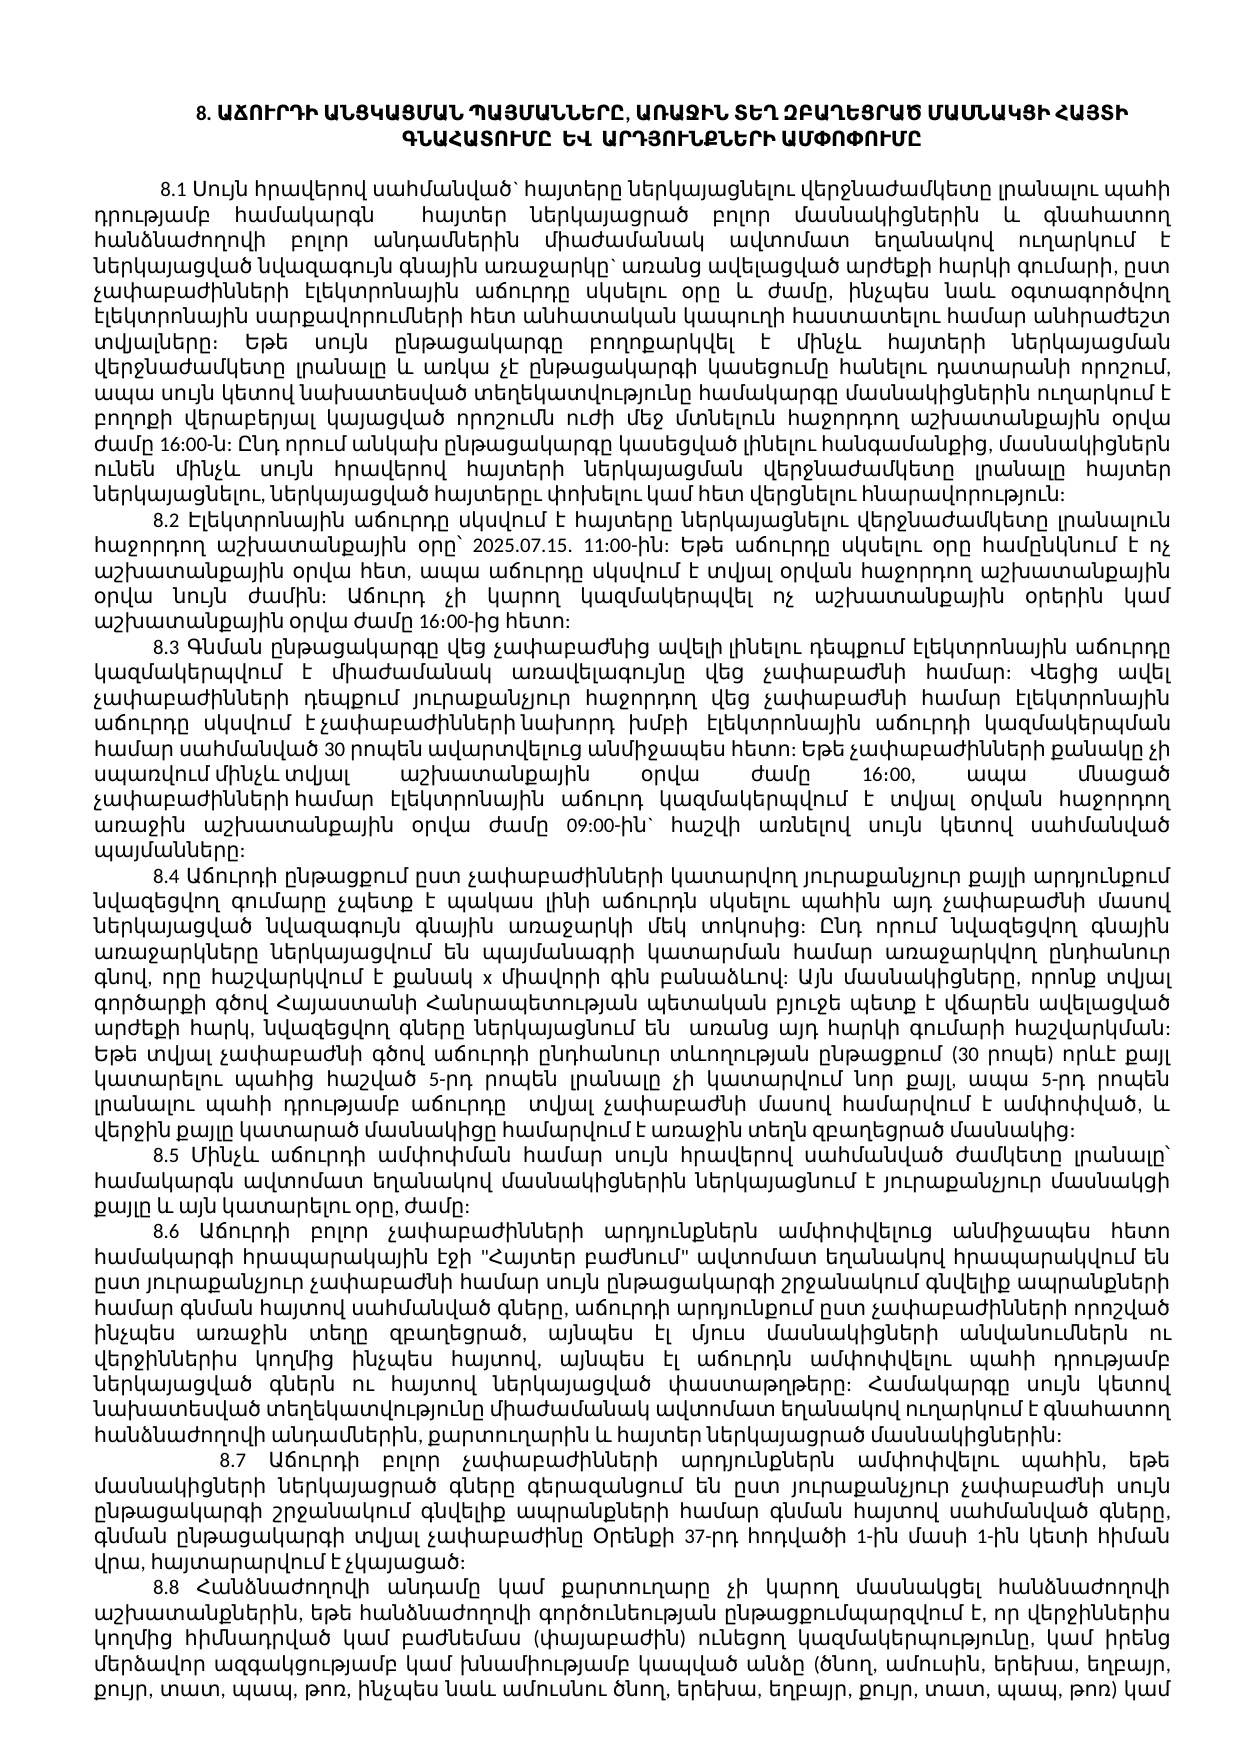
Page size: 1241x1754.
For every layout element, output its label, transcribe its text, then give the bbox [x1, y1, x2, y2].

text 8.3 Գնման ընթացակարգը վեց չափաբաժնից ավելի լինելու դեպքում էլեկտրոնային աճուրդը կազմակերպվում է միաժամանակ առավելագույնը վեց չափաբաժնի համար: Վեցից ավել չափաբաժինների դեպքում յուրաքանչյուր հաջորդող վեց չափաբաժնի համար էլեկտրոնային աճուրդը սկսվում է չափաբաժինների նախորդ խմբի էլեկտրոնային աճուրդի կազմակերպման համար սահմանված 30 րոպեն ավարտվելուց անմիջապես հետո: Եթե չափաբաժինների քանակը չի սպառվում մինչև տվյալ աշխատանքային օրվա ժամը 16։00, ապա մնացած չափաբաժինների համար էլեկտրոնային աճուրդ կազմակերպվում է տվյալ օրվան հաջորդող առաջին աշխատանքային օրվա ժամը 09:00-ին` հաշվի առնելով սույն կետով սահմանված պայմանները: [94, 634, 1171, 863]
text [94, 1574, 1171, 1702]
text 8.7 Աճուրդի բոլոր չափաբաժինների արդյունքներն ամփոփվելու պահին, եթե մասնակիցների ներկայացրած գները գերազանցում են ըստ յուրաքանչյուր չափաբաժնի սույն ընթացակարգի շրջանակում գնվելիք ապրանքների համար գնման հայտով սահմանված գները, գնման ընթացակարգի տվյալ չափաբաժինը Օրենքի 37-րդ հոդվածի 1-ին մասի 1-ին կետի հիման վրա, հայտարարվում է չկայացած: [94, 1447, 1171, 1574]
text ԳՆԱՀԱՏՈՒՄԸ ԵՎ ԱՐԴՅՈՒՆՔՆԵՐԻ ԱՄՓՈՓՈՒՄԸ [94, 126, 1171, 151]
text 8.1 Սույն հրավերով սահմանված` հայտերը ներկայացնելու վերջնաժամկետը լրանալու պահի դրությամբ համակարգն հայտեր ներկայացրած բոլոր մասնակիցներին և գնահատող հանձնաժողովի բոլոր անդամներին միաժամանակ ավտոմատ եղանակով ուղարկում է ներկայացված նվազագույն գնային առաջարկը` առանց ավելացված արժեքի հարկի գումարի, ըստ չափաբաժինների էլեկտրոնային աճուրդը սկսելու օրը և ժամը, ինչպես նաև օգտագործվող էլեկտրոնային սարքավորումների հետ անհատական կապուղի հաստատելու համար անհրաժեշտ տվյալները։ Եթե սույն ընթացակարգը բողոքարկվել է մինչև հայտերի ներկայացման վերջնաժամկետը լրանալը և առկա չէ ընթացակարգի կասեցումը հանելու դատարանի որոշում, ապա սույն կետով նախատեսված տեղեկատվությունը համակարգը մասնակիցներին ուղարկում է բողոքի վերաբերյալ կայացված որոշումն ուժի մեջ մտնելուն հաջորդող աշխատանքային օրվա ժամը 16:00-ն: Ընդ որում անկախ ընթացակարգը կասեցված լինելու հանգամանքից, մասնակիցներն ունեն մինչև սույն հրավերով հայտերի ներկայացման վերջնաժամկետը լրանալը հայտեր ներկայացնելու, ներկայացված հայտերըւ փոխելու կամ հետ վերցնելու հնարավորություն: [94, 177, 1171, 507]
text 8. ԱՃՈՒՐԴԻ ԱՆՑԿԱՑՄԱՆ ՊԱՅՄԱՆՆԵՐԸ, ԱՌԱՋԻՆ ՏԵՂ ԶԲԱՂԵՑՐԱԾ ՄԱՍՆԱԿՑԻ ՀԱՅՏԻ [94, 100, 1171, 126]
text 8.5 Մինչև աճուրդի ամփոփման համար սույն հրավերով սահմանված ժամկետը լրանալը՝ համակարգն ավտոմատ եղանակով մասնակիցներին ներկայացնում է յուրաքանչյուր մասնակցի քայլը և այն կատարելու օրը, ժամը: [94, 1142, 1171, 1219]
text 8.6 Աճուրդի բոլոր չափաբաժինների արդյունքներն ամփոփվելուց անմիջապես հետո համակարգի հրապարակային էջի "Հայտեր բաժնում" ավտոմատ եղանակով հրապարակվում են ըստ յուրաքանչյուր չափաբաժնի համար սույն ընթացակարգի շրջանակում գնվելիք ապրանքների համար գնման հայտով սահմանված գները, աճուրդի արդյունքում ըստ չափաբաժինների որոշված ինչպես առաջին տեղը զբաղեցրած, այնպես էլ մյուս մասնակիցների անվանումներն ու վերջիններիս կողմից ինչպես հայտով, այնպես էլ աճուրդն ամփոփվելու պահի դրությամբ ներկայացված գներն ու հայտով ներկայացված փաստաթղթերը: Համակարգը սույն կետով նախատեսված տեղեկատվությունը միաժամանակ ավտոմատ եղանակով ուղարկում է գնահատող հանձնաժողովի անդամներին, քարտուղարին և հայտեր ներկայացրած մասնակիցներին: [94, 1219, 1171, 1447]
text 8.2 Էլեկտրոնային աճուրդը սկսվում է հայտերը ներկայացնելու վերջնաժամկետը լրանալուն հաջորդող աշխատանքային օրը՝ 2025.07.15. 11:00 -ին: Եթե աճուրդը սկսելու օրը համընկնում է ոչ աշխատանքային օրվա հետ, ապա աճուրդը սկսվում է տվյալ օրվան հաջորդող աշխատանքային օրվա նույն ժամին: Աճուրդ չի կարող կազմակերպվել ոչ աշխատանքային օրերին կամ աշխատանքային օրվա ժամը 16։00-ից հետո: [94, 507, 1171, 634]
text 8.4 Աճուրդի ընթացքում ըստ չափաբաժինների կատարվող յուրաքանչյուր քայլի արդյունքում նվազեցվող գումարը չպետք է պակաս լինի աճուրդն սկսելու պահին այդ չափաբաժնի մասով ներկայացված նվազագույն գնային առաջարկի մեկ տոկոսից: Ընդ որում նվազեցվող գնային առաջարկները ներկայացվում են պայմանագրի կատարման համար առաջարկվող ընդհանուր գնով, որը հաշվարկվում է քանակ x միավորի գին բանաձևով: Այն մասնակիցները, որոնք տվյալ գործարքի գծով Հայաստանի Հանրապետության պետական բյուջե պետք է վճարեն ավելացված արժեքի հարկ, նվազեցվող գները ներկայացնում են առանց այդ հարկի գումարի հաշվարկման: Եթե տվյալ չափաբաժնի գծով աճուրդի ընդհանուր տևողության ընթացքում (30 րոպե) որևէ քայլ կատարելու պահից հաշված 5-րդ րոպեն լրանալը չի կատարվում նոր քայլ, ապա 5-րդ րոպեն լրանալու պահի դրությամբ աճուրդը տվյալ չափաբաժնի մասով համարվում է ամփոփված, և վերջին քայլը կատարած մասնակիցը համարվում է առաջին տեղն զբաղեցրած մասնակից: [94, 863, 1171, 1142]
